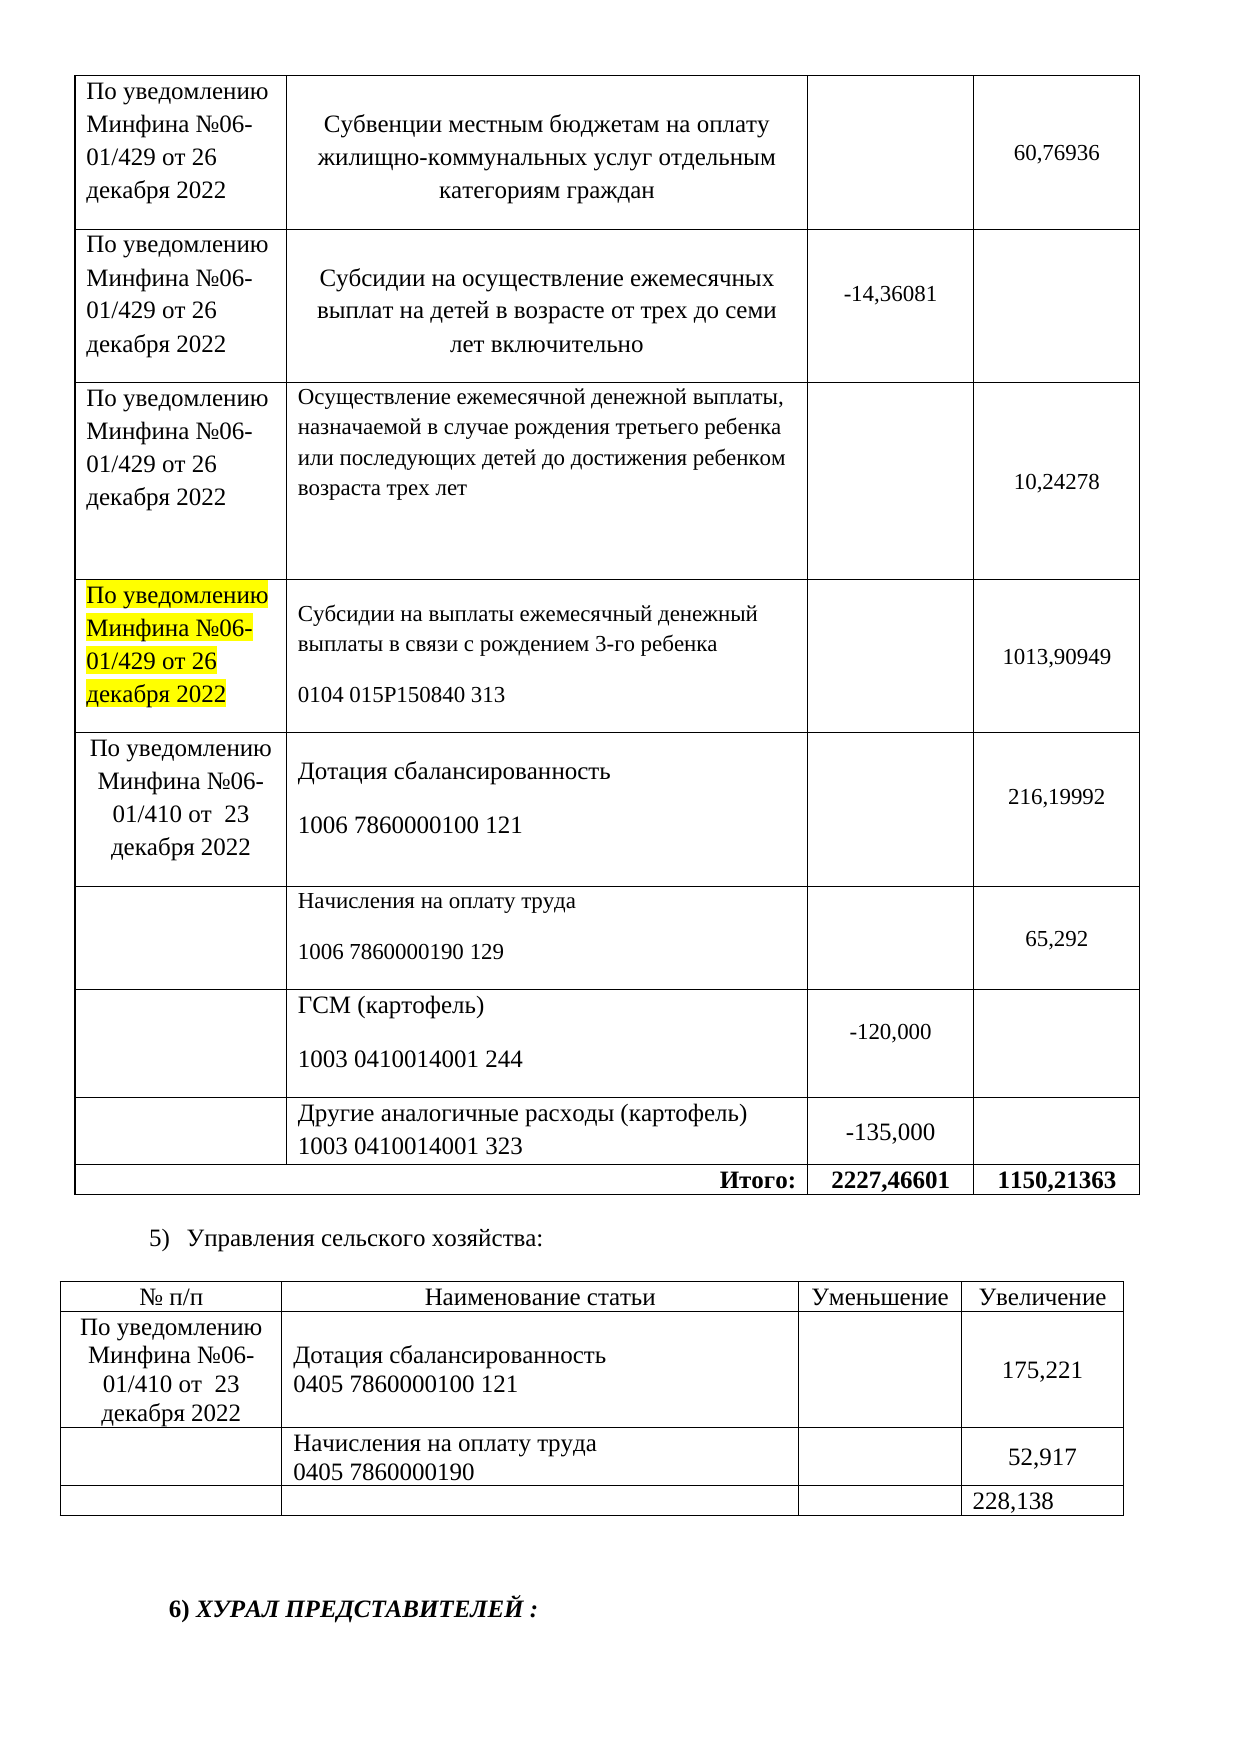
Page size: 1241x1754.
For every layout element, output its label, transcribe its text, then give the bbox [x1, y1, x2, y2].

table_header Увеличение [962, 1282, 1123, 1311]
table_cell 65,292 [974, 887, 1139, 989]
table_cell [799, 1486, 961, 1515]
table_cell -120,000 [808, 990, 973, 1097]
table_cell [808, 383, 973, 579]
list Управления сельского хозяйства: [149, 1223, 1165, 1252]
table_cell Начисления на оплату труда 0405 7860000190 [282, 1428, 798, 1485]
table_cell [808, 733, 973, 886]
table_cell [974, 230, 1139, 382]
table_cell Субсидии на осуществление ежемесячных выплат на детей в возрасте от трех до семи лет включительно [287, 230, 807, 382]
table_cell Дотация сбалансированность 1006 7860000100 121 [287, 733, 807, 886]
table_cell Субвенции местным бюджетам на оплату жилищно-коммунальных услуг отдельным категориям граждан [287, 76, 807, 228]
table_cell По уведомлению Минфина №06-01/429 от 26 декабря 2022 [76, 580, 286, 732]
table_cell По уведомлению Минфина №06-01/410 от 23 декабря 2022 [76, 733, 286, 886]
table_cell [808, 76, 973, 228]
table_cell 228,138 [962, 1486, 1123, 1515]
table_cell 10,24278 [974, 383, 1139, 579]
table_cell [61, 1486, 281, 1515]
table_cell Начисления на оплату труда 1006 7860000190 129 [287, 887, 807, 989]
table_cell 60,76936 [974, 76, 1139, 228]
table_header № п/п [61, 1282, 281, 1311]
table_cell [808, 887, 973, 989]
table_cell [76, 1098, 286, 1164]
table_cell [799, 1428, 961, 1485]
table_cell По уведомлению Минфина №06-01/429 от 26 декабря 2022 [76, 230, 286, 382]
table_cell ГСМ (картофель) 1003 0410014001 244 [287, 990, 807, 1097]
table_header Уменьшение [799, 1282, 961, 1311]
table_cell Другие аналогичные расходы (картофель) 1003 0410014001 323 [287, 1098, 807, 1164]
table_cell 216,19992 [974, 733, 1139, 886]
table_cell [799, 1312, 961, 1427]
text 6) ХУРАЛ ПРЕДСТАВИТЕЛЕЙ : [75, 1594, 1165, 1623]
table_cell -14,36081 [808, 230, 973, 382]
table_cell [76, 76, 286, 228]
table_cell 2227,46601 [808, 1165, 973, 1194]
table_cell [282, 1486, 798, 1515]
table_cell [61, 1428, 281, 1485]
table_cell Субсидии на выплаты ежемесячный денежный выплаты в связи с рождением 3-го ребенка 0104 015P150840 313 [287, 580, 807, 732]
table_cell 1150,21363 [974, 1165, 1139, 1194]
table_cell [76, 887, 286, 989]
table_cell Итого: [76, 1165, 807, 1194]
table_cell [974, 990, 1139, 1097]
table_cell [76, 990, 286, 1097]
table_cell 1013,90949 [974, 580, 1139, 732]
table_cell 52,917 [962, 1428, 1123, 1485]
table_cell -135,000 [808, 1098, 973, 1164]
table_header Наименование статьи [282, 1282, 798, 1311]
table_cell Осуществление ежемесячной денежной выплаты, назначаемой в случае рождения третьего ребенка или последующих детей до достижения ребенком возраста трех лет [287, 383, 807, 579]
table_cell Дотация сбалансированность 0405 7860000100 121 [282, 1312, 798, 1427]
table_cell 175,221 [962, 1312, 1123, 1427]
table_cell [974, 1098, 1139, 1164]
table_cell По уведомлению Минфина №06-01/410 от 23 декабря 2022 [61, 1312, 281, 1427]
table_cell [808, 580, 973, 732]
table_cell По уведомлению Минфина №06-01/429 от 26 декабря 2022 [76, 383, 286, 579]
